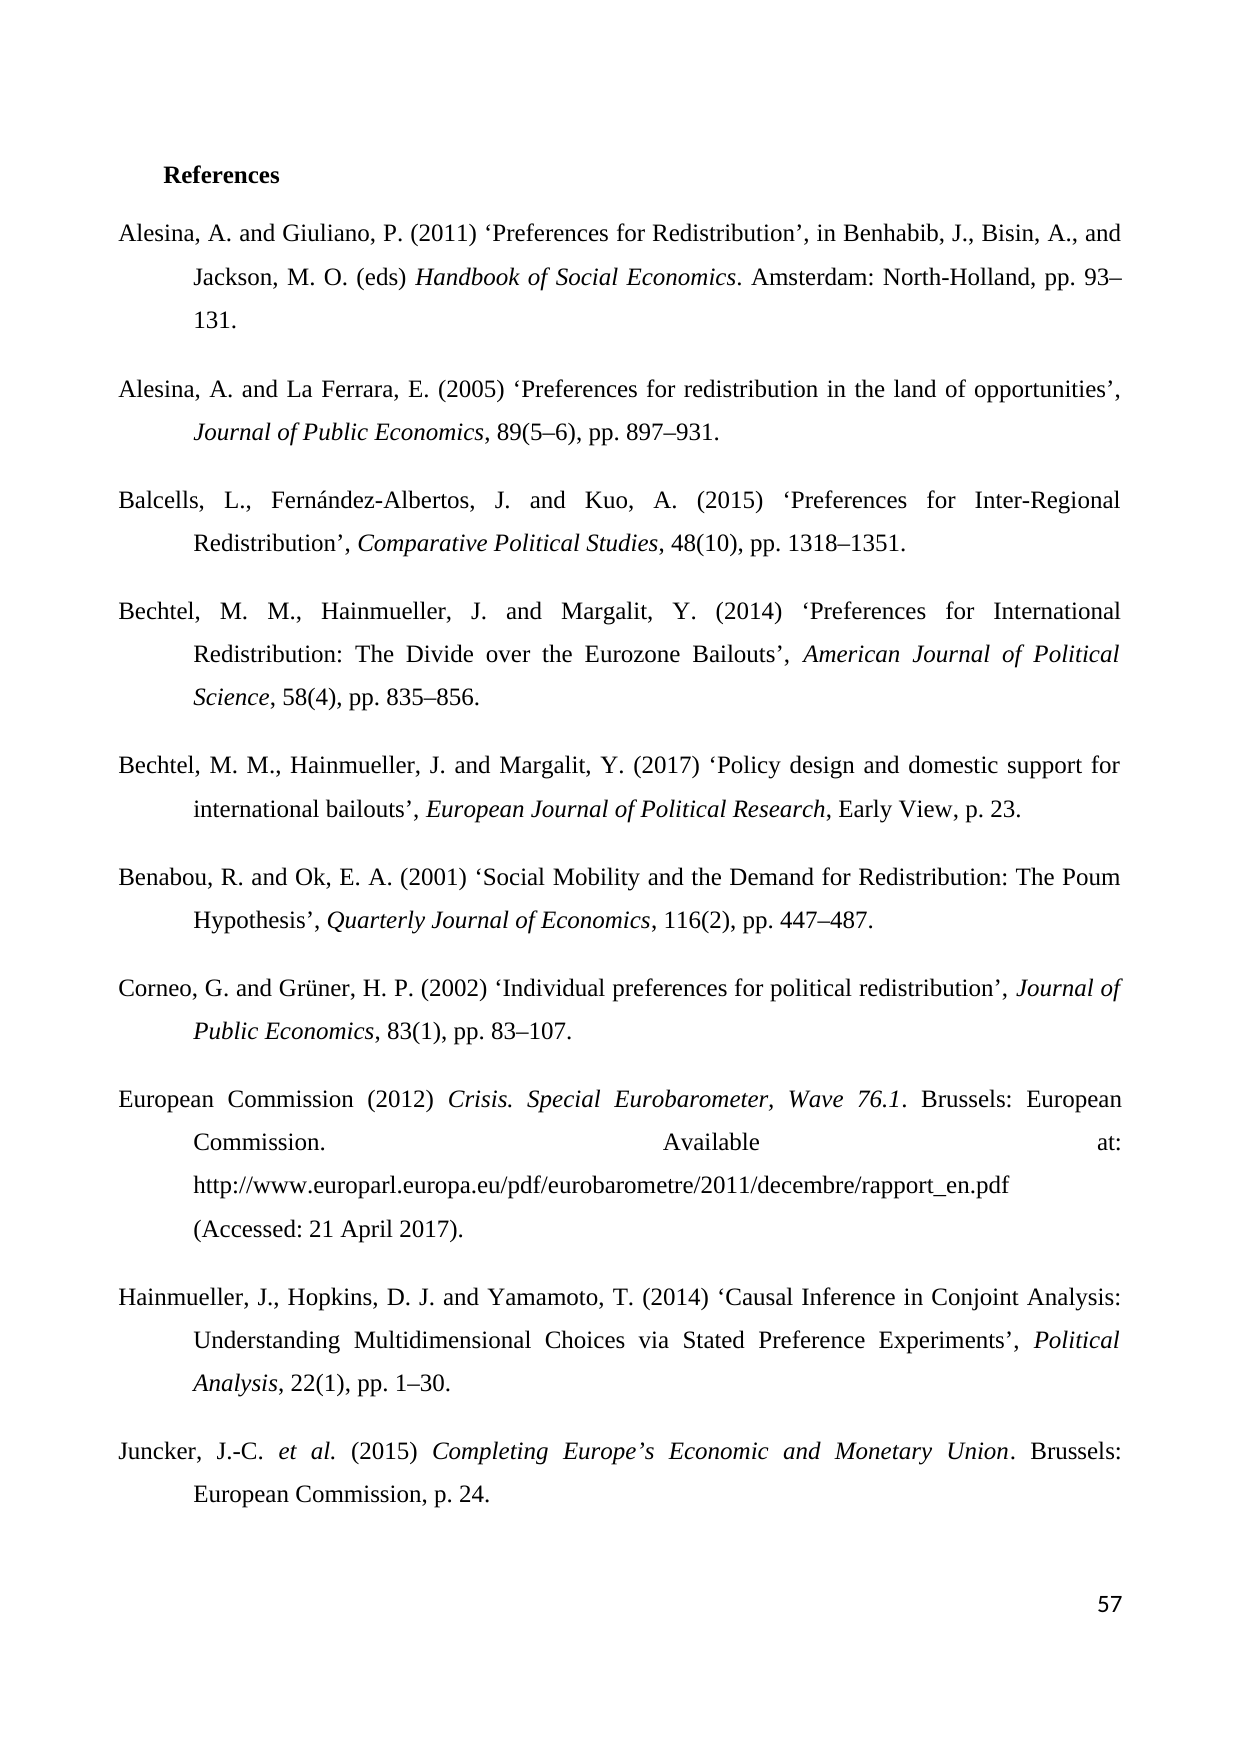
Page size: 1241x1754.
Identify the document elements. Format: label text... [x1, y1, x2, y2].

text Balcells, L., Fernández-Albertos, J. and Kuo, A. (2015) ‘Preferences for Inter-Regional Redistribution’, Comparative Political Studies, 48(10), pp. 1318–1351. [118, 485, 1122, 557]
text Alesina, A. and La Ferrara, E. (2005) ‘Preferences for redistribution in the land of opportunities’, Journal of Public Economics, 89(5–6), pp. 897–931. [118, 374, 1122, 446]
text Benabou, R. and Ok, E. A. (2001) ‘Social Mobility and the Demand for Redistribution: The Poum Hypothesis’, Quarterly Journal of Economics, 116(2), pp. 447–487. [118, 862, 1122, 934]
text European Commission (2012) Crisis. Special Eurobarometer, Wave 76.1. Brussels: European Commission. Available at: http://www.europarl.europa.eu/pdf/eurobarometre/2011/decembre/rapport_en.pdf (Accessed: 21 April 2017). [118, 1084, 1122, 1242]
text Hainmueller, J., Hopkins, D. J. and Yamamoto, T. (2014) ‘Causal Inference in Conjoint Analysis: Understanding Multidimensional Choices via Stated Preference Experiments’, Political Analysis, 22(1), pp. 1–30. [118, 1282, 1122, 1397]
text Alesina, A. and Giuliano, P. (2011) ‘Preferences for Redistribution’, in Benhabib, J., Bisin, A., and Jackson, M. O. (eds) Handbook of Social Economics. Amsterdam: North-Holland, pp. 93–131. [118, 218, 1122, 334]
text Bechtel, M. M., Hainmueller, J. and Margalit, Y. (2014) ‘Preferences for International Redistribution: The Divide over the Eurozone Bailouts’, American Journal of Political Science, 58(4), pp. 835–856. [118, 596, 1122, 711]
text Bechtel, M. M., Hainmueller, J. and Margalit, Y. (2017) ‘Policy design and domestic support for international bailouts’, European Journal of Political Research, Early View, p. 23. [118, 751, 1122, 822]
text Juncker, J.-C. et al. (2015) Completing Europe’s Economic and Monetary Union. Brussels: European Commission, p. 24. [118, 1436, 1122, 1508]
subtitle References [163, 160, 1122, 189]
text Corneo, G. and Grüner, H. P. (2002) ‘Individual preferences for political redistribution’, Journal of Public Economics, 83(1), pp. 83–107. [118, 973, 1122, 1045]
